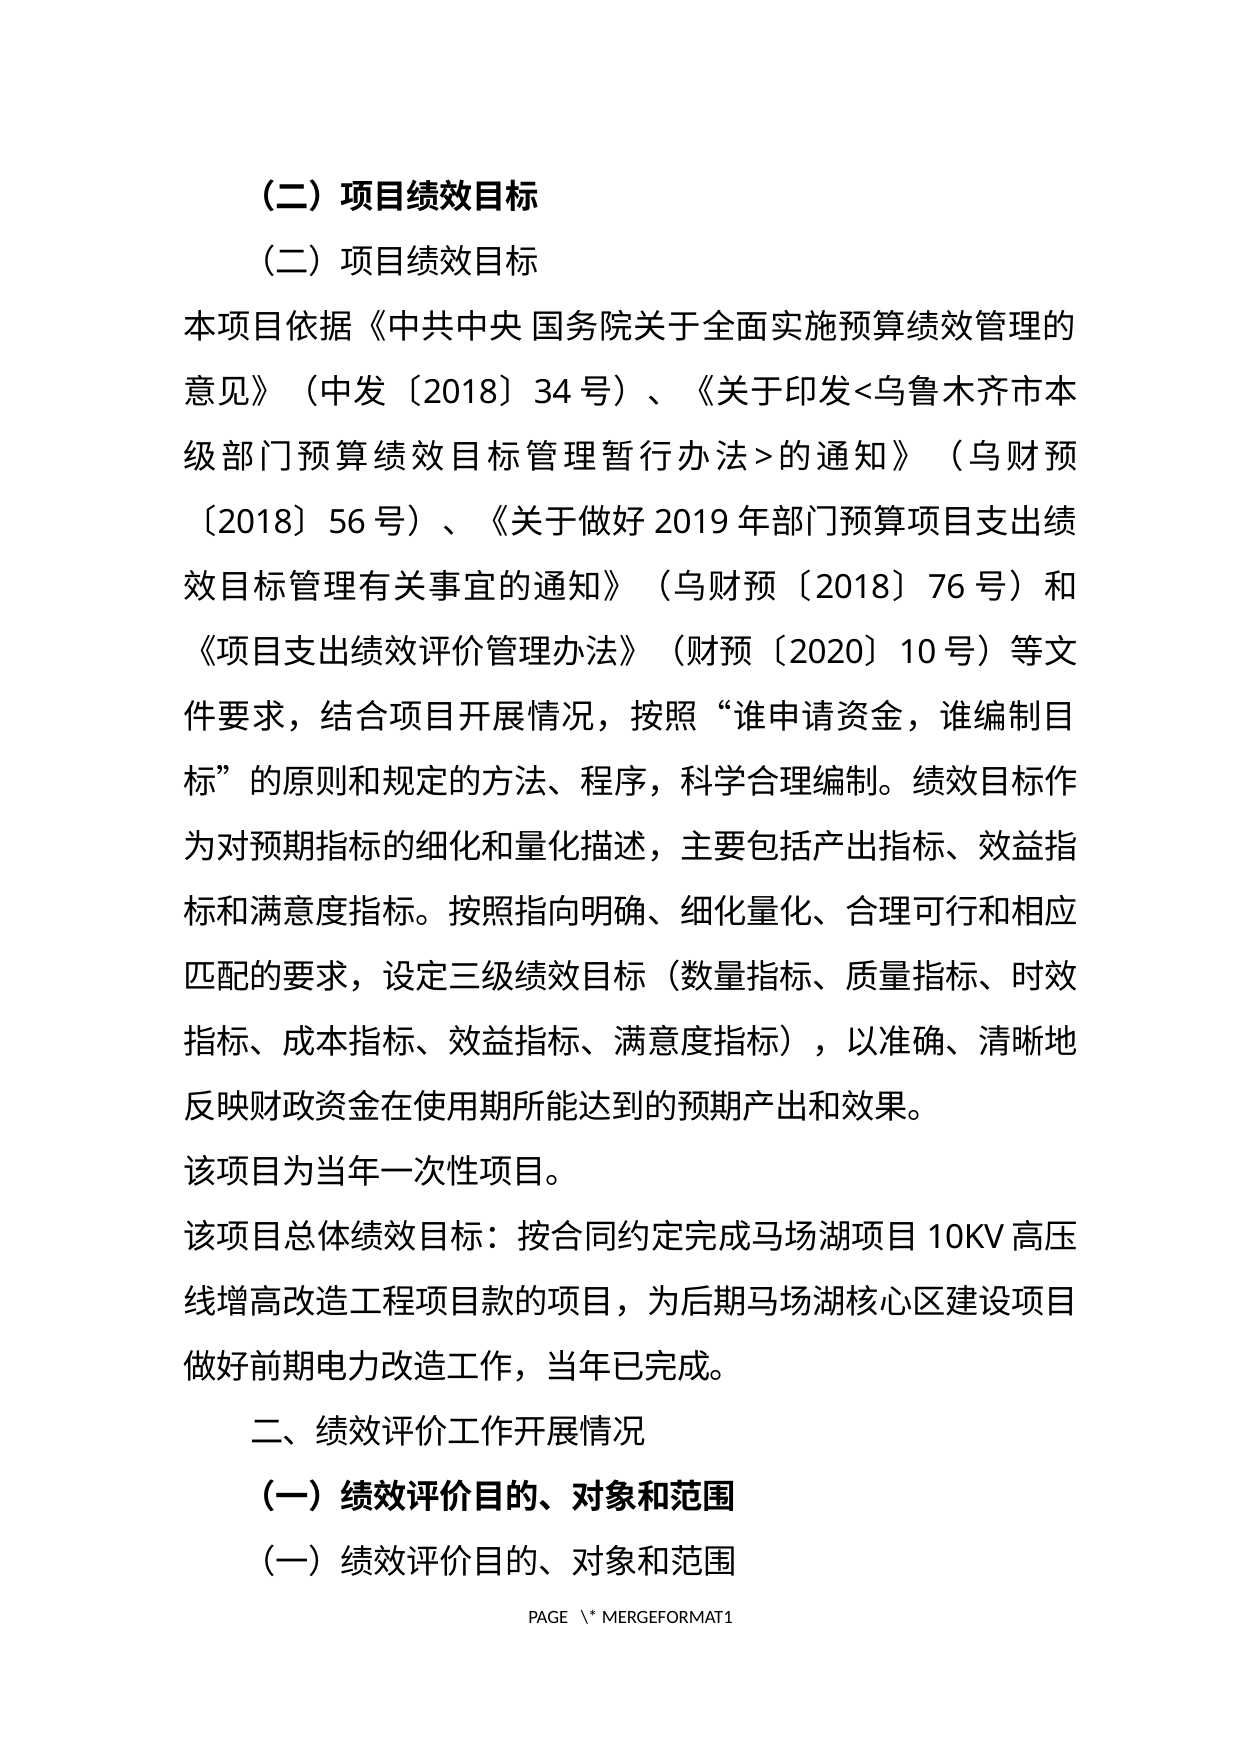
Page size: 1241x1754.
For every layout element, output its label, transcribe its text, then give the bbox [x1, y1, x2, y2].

text 二、绩效评价工作开展情况 [183, 1397, 1078, 1462]
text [183, 1527, 1078, 1592]
text （二）项目绩效目标 [183, 162, 1078, 227]
text （二）项目绩效目标 本项目依据《中共中央 国务院关于全面实施预算绩效管理的意见》（中发〔2018〕34号）、《关于印发<乌鲁木齐市本级部门预算绩效目标管理暂行办法>的通知》（乌财预〔2018〕56号）、《关于做好2019年部门预算项目支出绩效目标管理有关事宜的通知》（乌财预〔2018〕76号）和《项目支出绩效评价管理办法》（财预〔2020〕10号）等文件要求，结合项目开展情况，按照“谁申请资金，谁编制目标”的原则和规定的方法、程序，科学合理编制。绩效目标作为对预期指标的细化和量化描述，主要包括产出指标、效益指标和满意度指标。按照指向明确、细化量化、合理可行和相应匹配的要求，设定三级绩效目标（数量指标、质量指标、时效指标、成本指标、效益指标、满意度指标），以准确、清晰地反映财政资金在使用期所能达到的预期产出和效果。 该项目为当年一次性项目。 该项目总体绩效目标：按合同约定完成马场湖项目10KV高压线增高改造工程项目款的项目，为后期马场湖核心区建设项目做好前期电力改造工作，当年已完成。 [183, 227, 1078, 1397]
text （一）绩效评价目的、对象和范围 [183, 1462, 1078, 1527]
